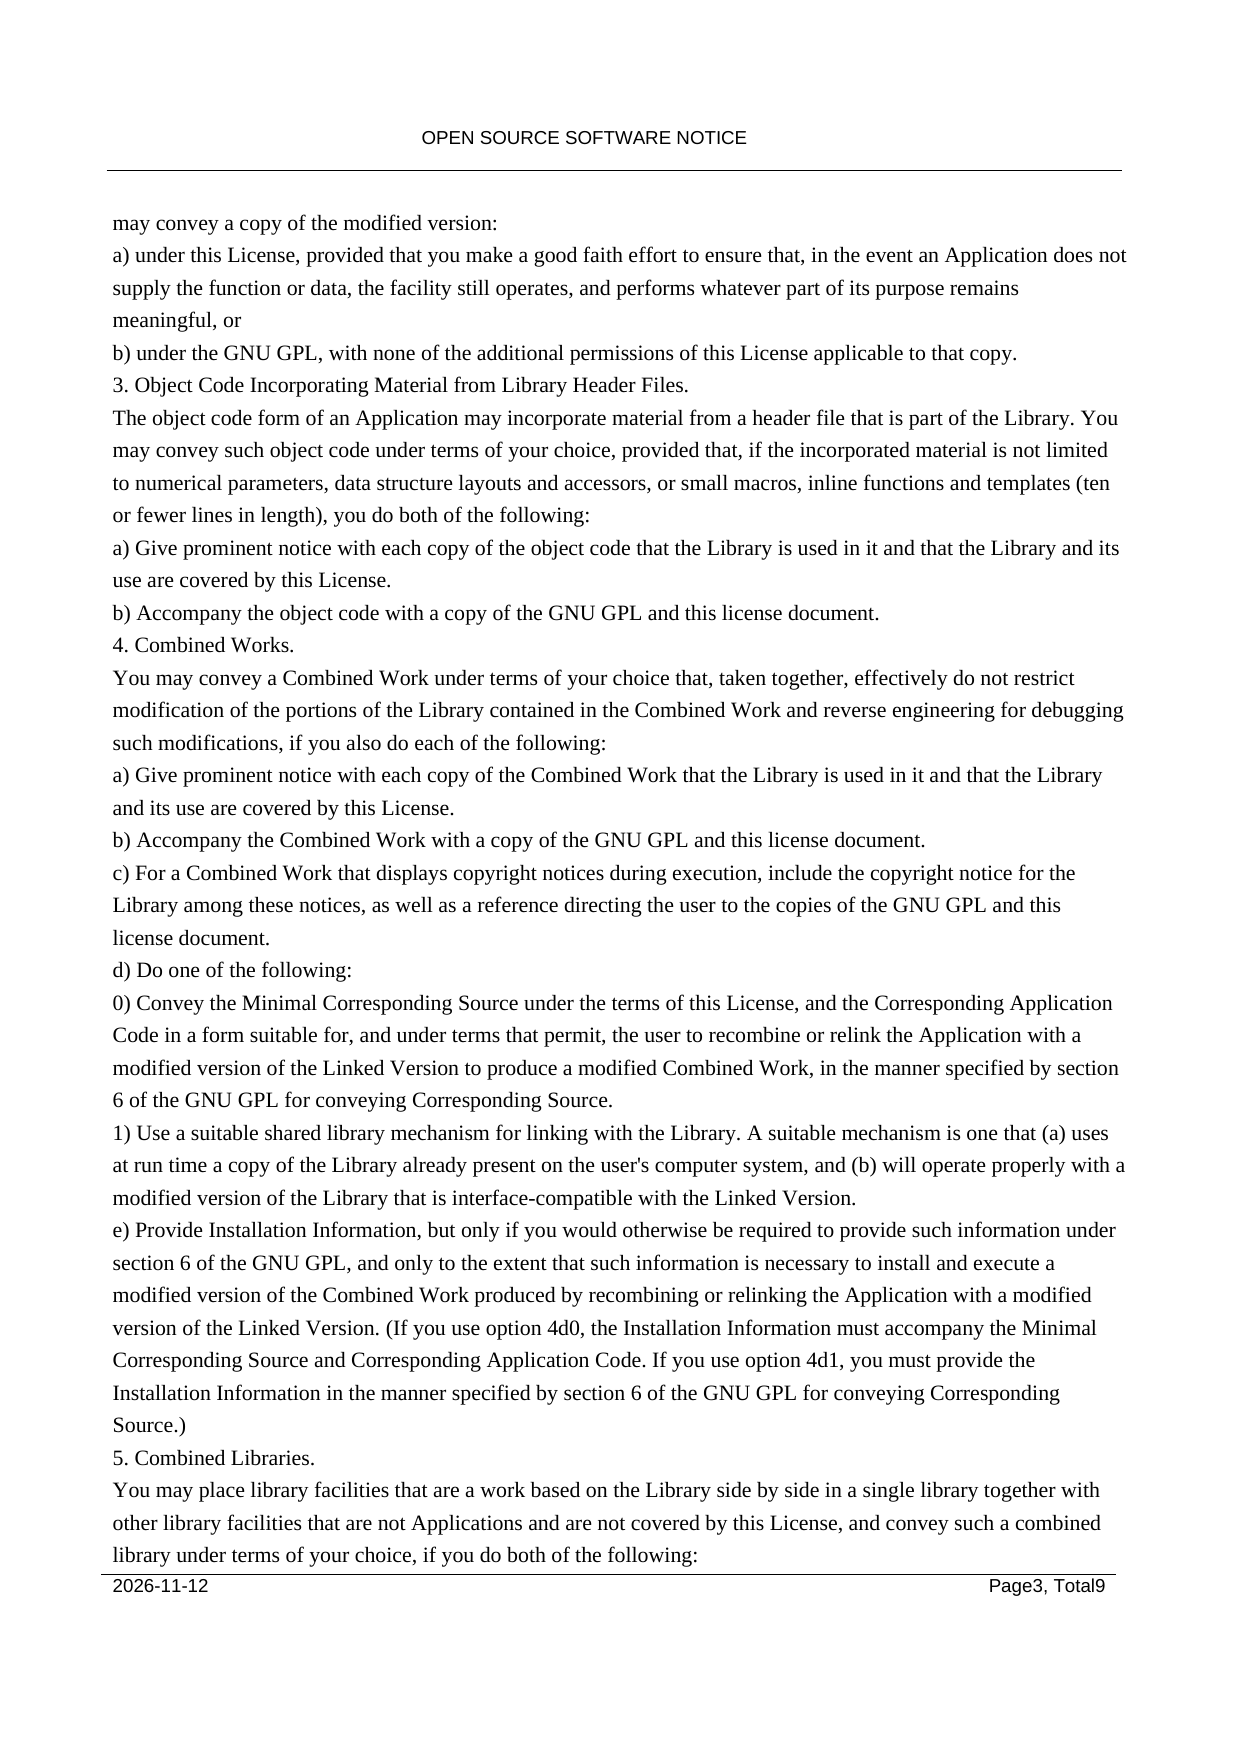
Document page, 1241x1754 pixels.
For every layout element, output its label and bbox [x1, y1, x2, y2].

text [112, 206, 1128, 1571]
